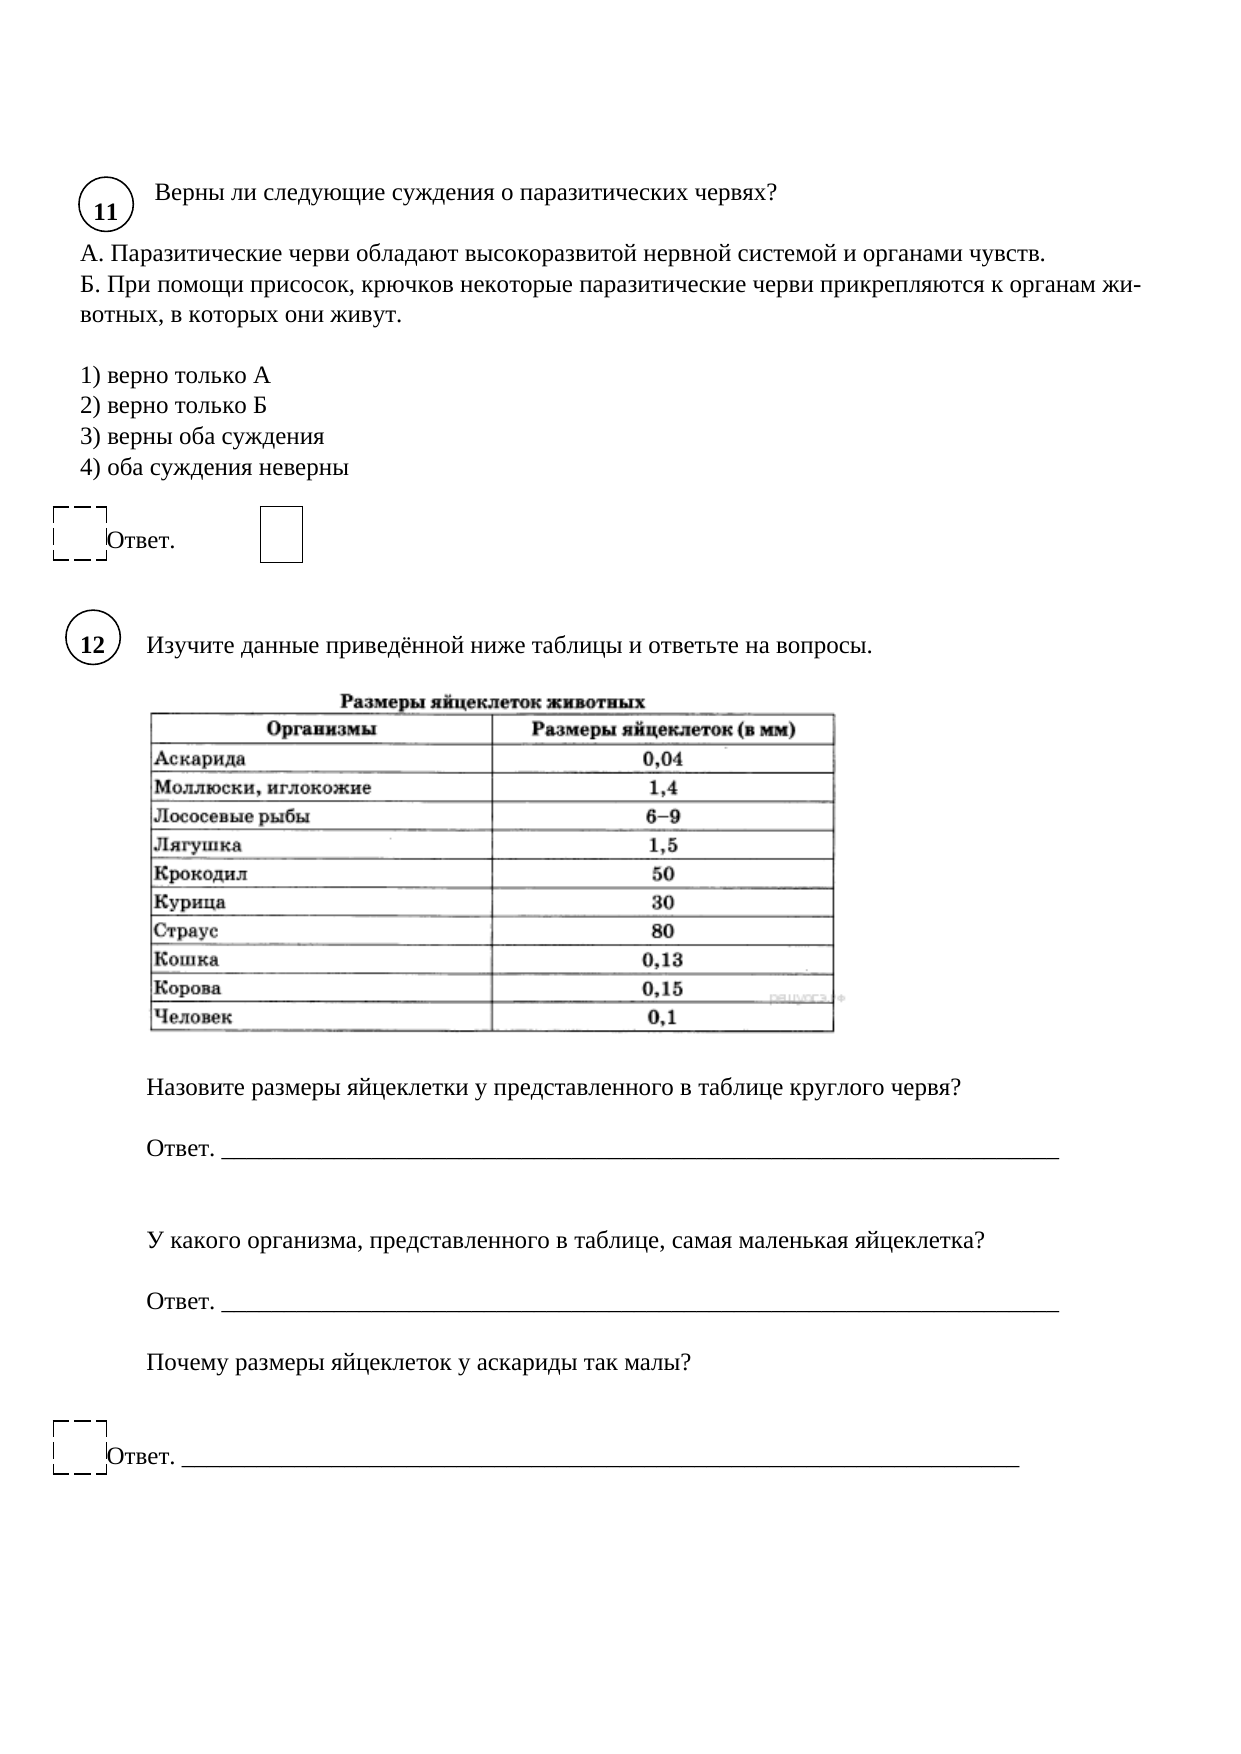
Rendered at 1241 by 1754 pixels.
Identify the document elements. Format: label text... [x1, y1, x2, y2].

text Верны ли следующие суждения о паразитических червях? [116, 177, 1152, 206]
text 4) оба суждения неверны [80, 452, 1152, 481]
text Почему размеры яйцеклеток у аскариды так малы? [146, 1347, 1152, 1376]
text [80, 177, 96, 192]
table_header [53, 506, 106, 559]
text А. Паразитические черви обладают высокоразвитой нервной системой и органами чувств. [80, 238, 1152, 267]
picture [146, 691, 847, 1040]
text Ответ. ___________________________________________________________________ [146, 1133, 1152, 1162]
text Ответ. [106, 525, 260, 554]
text Назовите размеры яйцеклетки у представленного в таблице круглого червя? [146, 1072, 1152, 1101]
text У какого организма, представленного в таблице, самая маленькая яйцеклетка? [146, 1225, 1152, 1254]
text Б. При помощи присосок, крючков некоторые паразитические черви прикрепляются к органам животных, в которых они живут. [80, 269, 1152, 327]
table_header [261, 507, 302, 562]
text 2) верно только Б [80, 391, 1152, 419]
text 3) верны оба суждения [80, 421, 1152, 450]
text Ответ. ___________________________________________________________________ [146, 1286, 1152, 1315]
text Ответ. ___________________________________________________________________ [106, 1441, 1152, 1470]
table_header [53, 1420, 106, 1473]
text 1) верно только А [80, 360, 1152, 389]
text Изучите данные приведённой ниже таблицы и ответьте на вопросы. [146, 630, 1152, 659]
